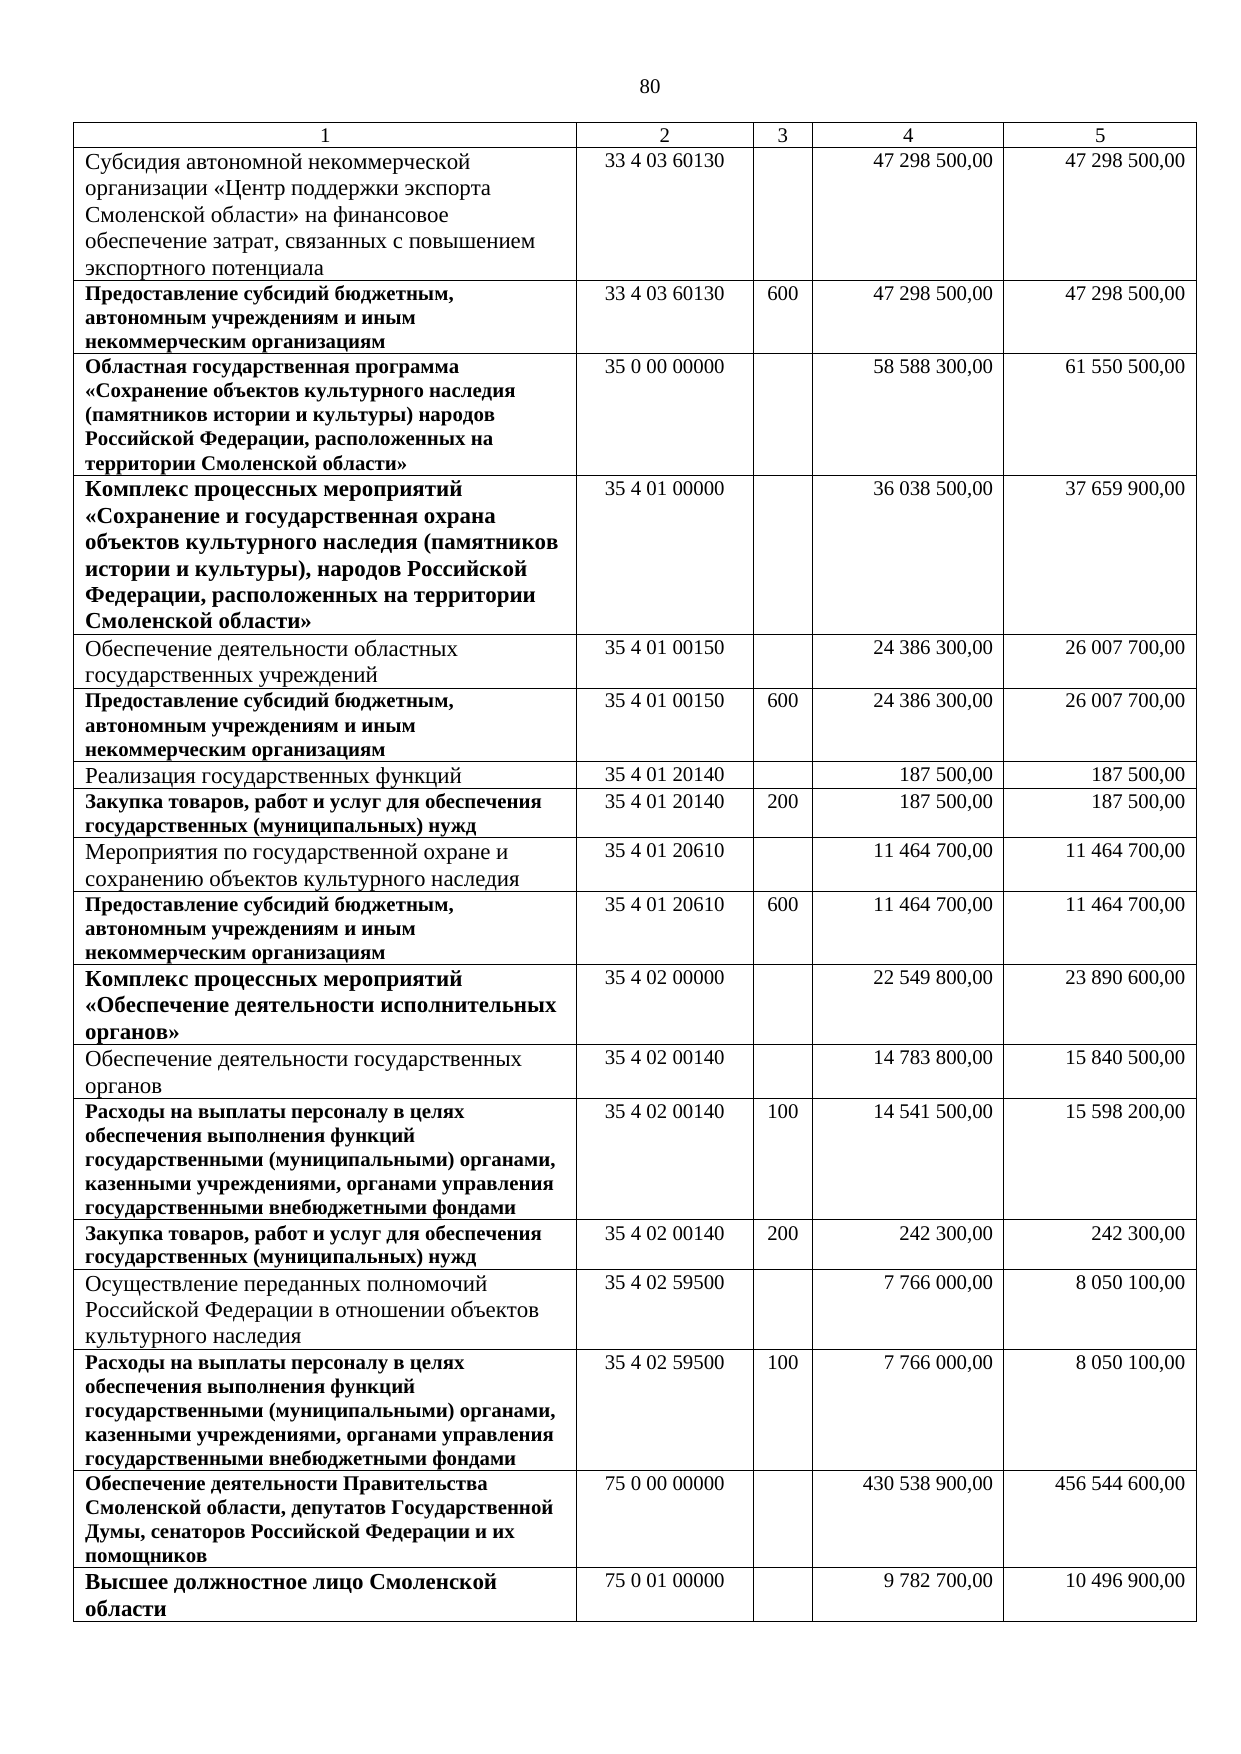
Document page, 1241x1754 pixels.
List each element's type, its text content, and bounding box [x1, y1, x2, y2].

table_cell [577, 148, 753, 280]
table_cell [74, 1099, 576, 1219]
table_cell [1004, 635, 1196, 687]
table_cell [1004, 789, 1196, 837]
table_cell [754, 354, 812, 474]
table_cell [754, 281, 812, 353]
table_header 5 [1004, 123, 1196, 147]
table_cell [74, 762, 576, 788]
table_header 3 [754, 123, 812, 147]
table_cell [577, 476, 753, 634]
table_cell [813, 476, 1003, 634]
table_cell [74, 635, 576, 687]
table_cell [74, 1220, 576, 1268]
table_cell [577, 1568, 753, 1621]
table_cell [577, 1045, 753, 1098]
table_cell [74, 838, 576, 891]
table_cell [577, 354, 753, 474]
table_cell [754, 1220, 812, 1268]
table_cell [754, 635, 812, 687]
table_header 4 [813, 123, 1003, 147]
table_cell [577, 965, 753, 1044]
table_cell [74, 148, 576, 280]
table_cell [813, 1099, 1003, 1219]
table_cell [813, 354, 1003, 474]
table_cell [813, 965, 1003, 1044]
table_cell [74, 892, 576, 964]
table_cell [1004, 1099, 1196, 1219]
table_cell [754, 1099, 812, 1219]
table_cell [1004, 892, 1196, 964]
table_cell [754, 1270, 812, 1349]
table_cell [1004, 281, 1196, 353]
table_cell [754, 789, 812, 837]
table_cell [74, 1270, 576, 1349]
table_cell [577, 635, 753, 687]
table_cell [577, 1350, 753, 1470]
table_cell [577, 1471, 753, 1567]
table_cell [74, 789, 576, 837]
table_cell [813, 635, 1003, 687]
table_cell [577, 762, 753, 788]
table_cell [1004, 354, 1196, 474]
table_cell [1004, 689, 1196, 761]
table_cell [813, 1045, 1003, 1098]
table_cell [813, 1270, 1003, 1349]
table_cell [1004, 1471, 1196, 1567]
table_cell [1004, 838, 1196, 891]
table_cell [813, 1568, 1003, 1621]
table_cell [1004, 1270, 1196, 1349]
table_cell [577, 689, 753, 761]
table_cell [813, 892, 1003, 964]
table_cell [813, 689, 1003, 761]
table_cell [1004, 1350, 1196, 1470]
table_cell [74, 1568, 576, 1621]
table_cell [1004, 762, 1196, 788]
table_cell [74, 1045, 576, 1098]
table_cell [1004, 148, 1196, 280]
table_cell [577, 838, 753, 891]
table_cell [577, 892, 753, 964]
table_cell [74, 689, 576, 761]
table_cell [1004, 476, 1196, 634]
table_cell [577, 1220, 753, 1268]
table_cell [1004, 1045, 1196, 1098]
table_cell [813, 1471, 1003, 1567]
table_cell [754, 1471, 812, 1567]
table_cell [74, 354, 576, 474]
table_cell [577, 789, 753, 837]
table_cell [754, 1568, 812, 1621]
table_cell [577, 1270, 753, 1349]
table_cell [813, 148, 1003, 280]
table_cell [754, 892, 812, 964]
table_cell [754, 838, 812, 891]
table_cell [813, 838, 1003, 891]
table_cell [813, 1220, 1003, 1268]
table_header 2 [577, 123, 753, 147]
table_header 1 [74, 123, 576, 147]
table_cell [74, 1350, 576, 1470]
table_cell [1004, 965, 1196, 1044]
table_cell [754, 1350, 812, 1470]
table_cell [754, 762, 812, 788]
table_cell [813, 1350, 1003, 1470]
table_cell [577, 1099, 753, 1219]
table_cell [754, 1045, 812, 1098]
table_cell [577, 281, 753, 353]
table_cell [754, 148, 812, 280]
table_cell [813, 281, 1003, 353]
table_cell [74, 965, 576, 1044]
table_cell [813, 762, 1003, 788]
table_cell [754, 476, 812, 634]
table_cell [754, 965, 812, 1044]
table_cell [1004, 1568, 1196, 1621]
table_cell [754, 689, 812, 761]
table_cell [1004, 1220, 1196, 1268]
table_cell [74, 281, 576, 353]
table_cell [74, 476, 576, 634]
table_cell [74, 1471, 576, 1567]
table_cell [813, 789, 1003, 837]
